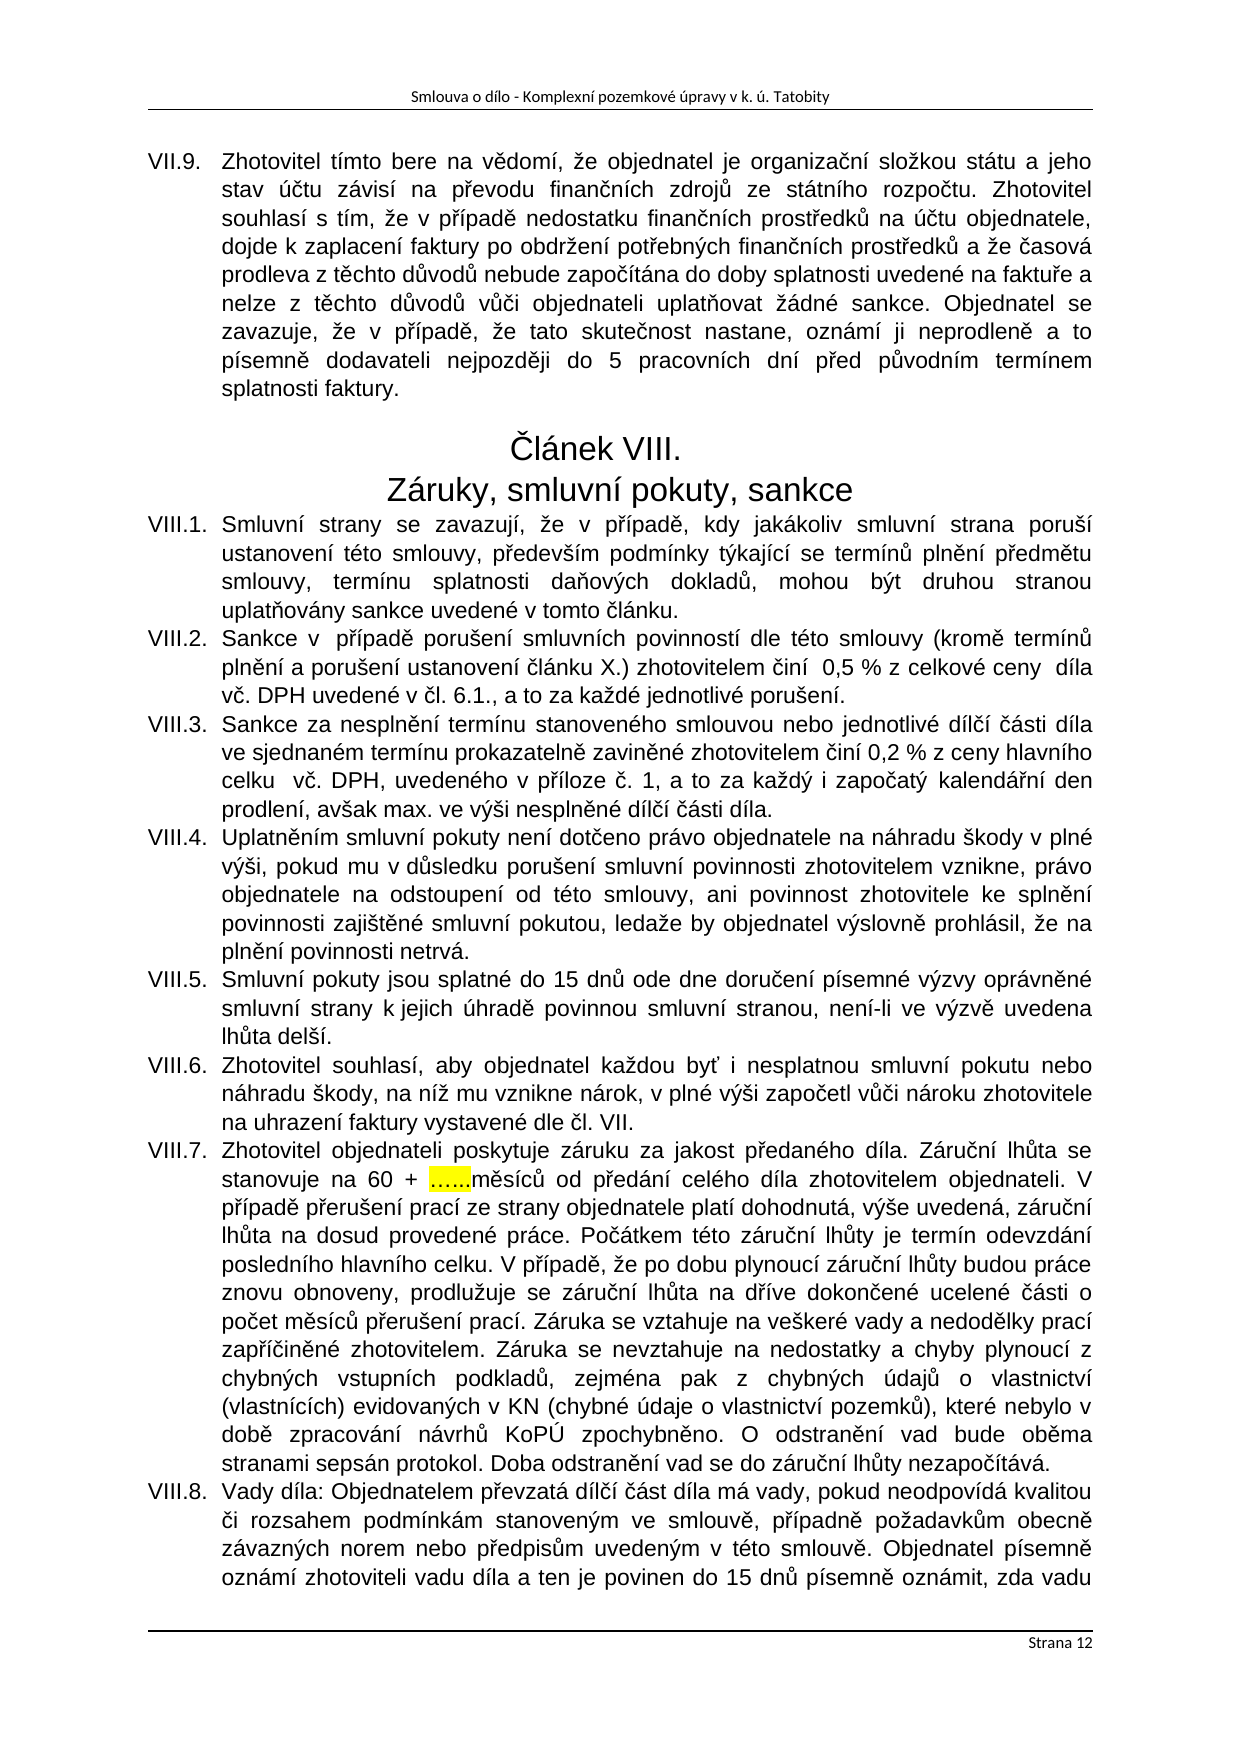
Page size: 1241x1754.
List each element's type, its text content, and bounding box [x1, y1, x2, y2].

list Sankce za nesplnění termínu stanoveného smlouvou nebo jednotlivé dílčí části díla ve sjednaném termínu prokazatelně zaviněné zhotovitelem činí 0,2 % z ceny hlavního celku vč. DPH, uvedeného v příloze č. 1, a to za každý i započatý kalendářní den prodlení, avšak max. ve výši nesplněné dílčí části díla. [148, 711, 1093, 822]
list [148, 1478, 1093, 1590]
list Smluvní pokuty jsou splatné do 15 dnů ode dne doručení písemné výzvy oprávněné smluvní strany k jejich úhradě povinnou smluvní stranou, není-li ve výzvě uvedena lhůta delší. [148, 966, 1093, 1050]
list Smluvní strany se zavazují, že v případě, kdy jakákoliv smluvní strana poruší ustanovení této smlouvy, především podmínky týkající se termínů plnění předmětu smlouvy, termínu splatnosti daňových dokladů, mohou být druhou stranou uplatňovány sankce uvedené v tomto článku. [148, 511, 1093, 623]
list Zhotovitel souhlasí, aby objednatel každou byť i nesplatnou smluvní pokutu nebo náhradu škody, na níž mu vznikne nárok, v plné výši započetl vůči nároku zhotovitele na uhrazení faktury vystavené dle čl. VII. [148, 1052, 1093, 1135]
list Uplatněním smluvní pokuty není dotčeno právo objednatele na náhradu škody v plné výši, pokud mu v důsledku porušení smluvní povinnosti zhotovitelem vznikne, právo objednatele na odstoupení od této smlouvy, ani povinnost zhotovitele ke splnění povinnosti zajištěné smluvní pokutou, ledaže by objednatel výslovně prohlásil, že na plnění povinnosti netrvá. [148, 824, 1093, 964]
subtitle Záruky, smluvní pokuty, sankce [148, 428, 1093, 508]
list Zhotovitel tímto bere na vědomí, že objednatel je organizační složkou státu a jeho stav účtu závisí na převodu finančních zdrojů ze státního rozpočtu. Zhotovitel souhlasí s tím, že v případě nedostatku finančních prostředků na účtu objednatele, dojde k zaplacení faktury po obdržení potřebných finančních prostředků a že časová prodleva z těchto důvodů nebude započítána do doby splatnosti uvedené na faktuře a nelze z těchto důvodů vůči objednateli uplatňovat žádné sankce. Objednatel se zavazuje, že v případě, že tato skutečnost nastane, oznámí ji neprodleně a to písemně dodavateli nejpozději do 5 pracovních dní před původním termínem splatnosti faktury. [148, 148, 1093, 401]
list Sankce v případě porušení smluvních povinností dle této smlouvy (kromě termínů plnění a porušení ustanovení článku X.) zhotovitelem činí 0,5 % z celkové ceny díla vč. DPH uvedené v čl. 6.1., a to za každé jednotlivé porušení. [148, 625, 1093, 708]
list Zhotovitel objednateli poskytuje záruku za jakost předaného díla. Záruční lhůta se stanovuje na 60 + …...měsíců od předání celého díla zhotovitelem objednateli. V případě přerušení prací ze strany objednatele platí dohodnutá, výše uvedená, záruční lhůta na dosud provedené práce. Počátkem této záruční lhůty je termín odevzdání posledního hlavního celku. V případě, že po dobu plynoucí záruční lhůty budou práce znovu obnoveny, prodlužuje se záruční lhůta na dříve dokončené ucelené části o počet měsíců přerušení prací. Záruka se vztahuje na veškeré vady a nedodělky prací zapříčiněné zhotovitelem. Záruka se nevztahuje na nedostatky a chyby plynoucí z chybných vstupních podkladů, zejména pak z chybných údajů o vlastnictví (vlastnících) evidovaných v KN (chybné údaje o vlastnictví pozemků), které nebylo v době zpracování návrhů KoPÚ zpochybněno. O odstranění vad bude oběma stranami sepsán protokol. Doba odstranění vad se do záruční lhůty nezapočítává. [148, 1137, 1093, 1476]
